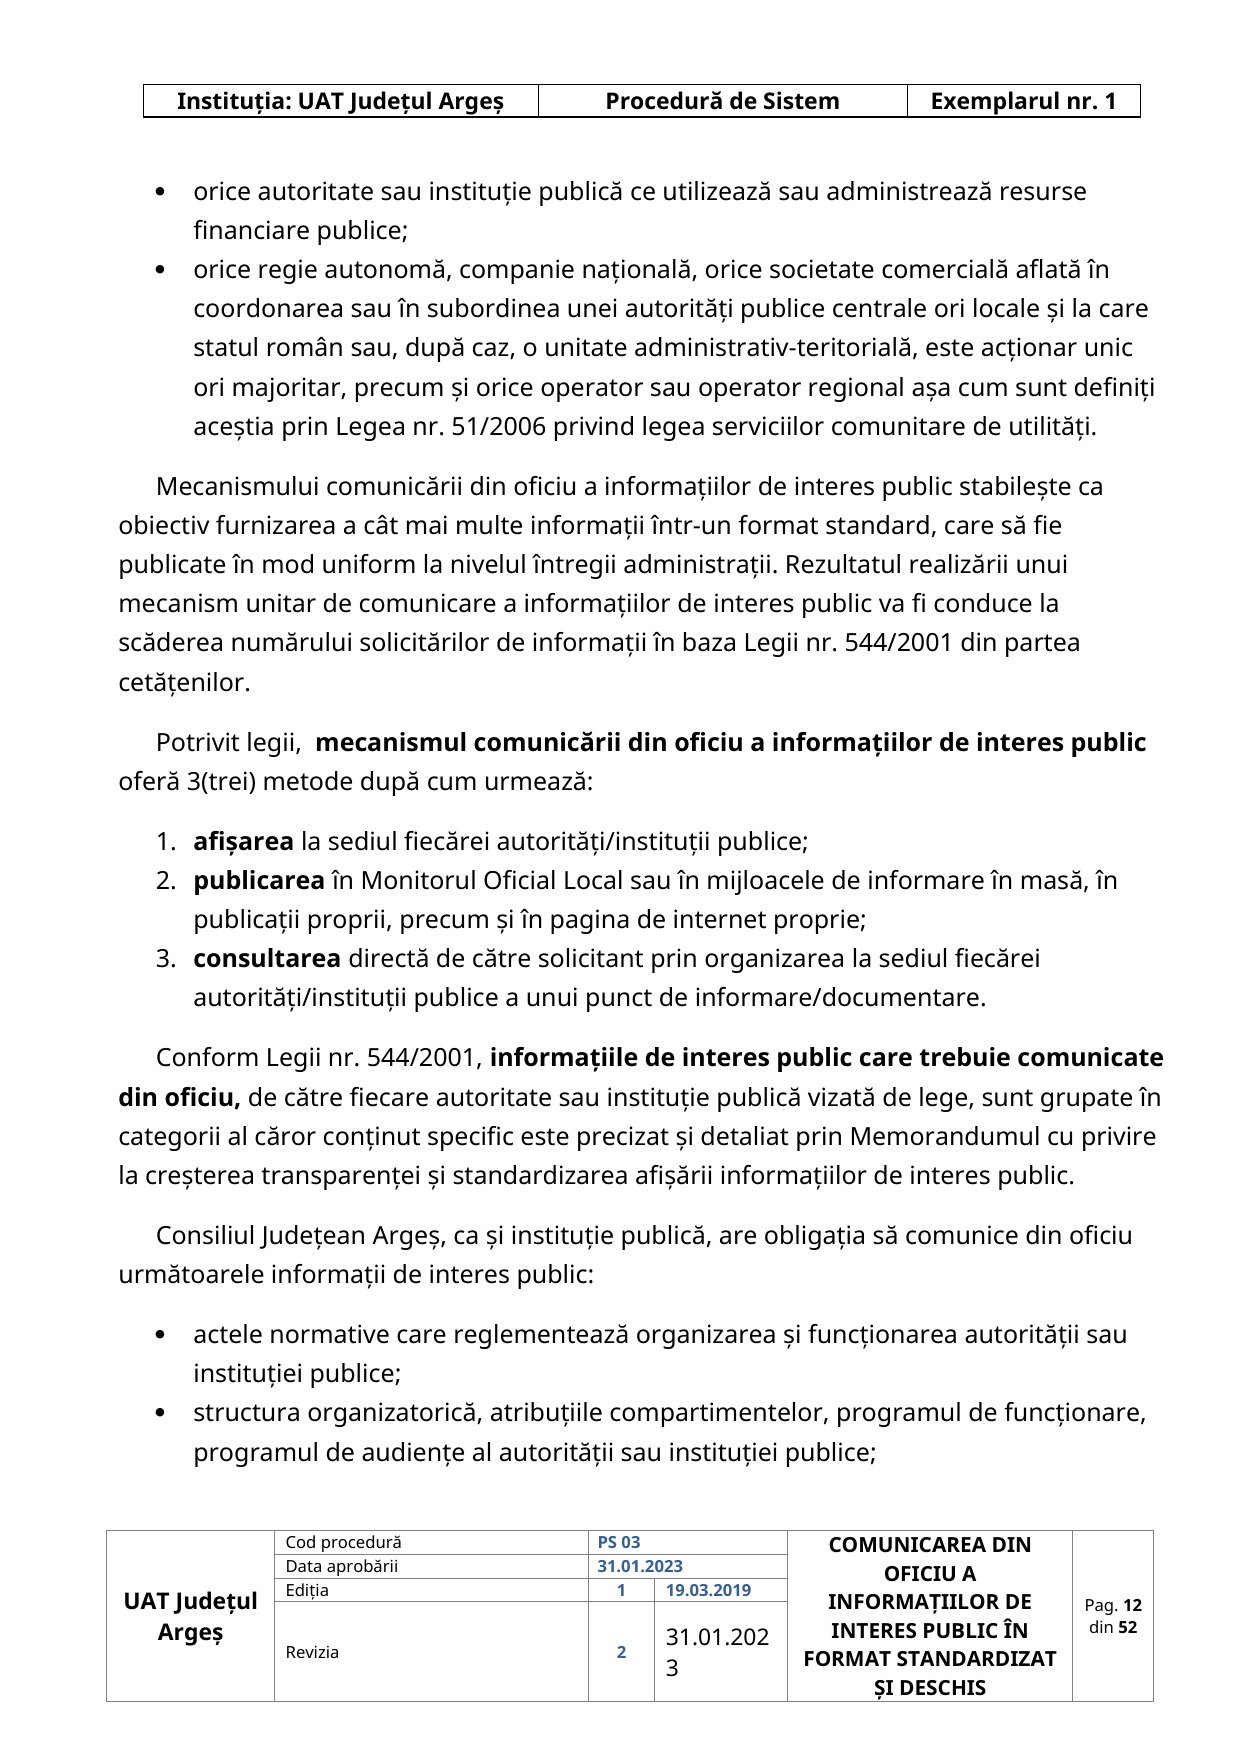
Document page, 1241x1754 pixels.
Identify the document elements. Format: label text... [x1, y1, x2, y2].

list afișarea la sediul fiecărei autorități/instituții publice; [156, 823, 1165, 857]
list actele normative care reglementează organizarea și funcționarea autorității sau instituției publice; [156, 1317, 1165, 1390]
list orice regie autonomă, companie națională, orice societate comercială aflată în coordonarea sau în subordinea unei autorități publice centrale ori locale și la care statul român sau, după caz, o unitate administrativ-teritorială, este acționar unic ori majoritar, precum și orice operator sau operator regional așa cum sunt definiți aceștia prin Legea nr. 51/2006 privind legea serviciilor comunitare de utilități. [156, 252, 1165, 442]
list structura organizatorică, atribuțiile compartimentelor, programul de funcționare, programul de audiențe al autorității sau instituției publice; [156, 1395, 1165, 1468]
list orice autoritate sau instituție publică ce utilizează sau administrează resurse financiare publice; [156, 173, 1165, 247]
text Mecanismului comunicării din oficiu a informațiilor de interes public stabilește ca obiectiv furnizarea a cât mai multe informații într-un format standard, care să fie publicate în mod uniform la nivelul întregii administrații. Rezultatul realizării unui mecanism unitar de comunicare a informațiilor de interes public va fi conduce la scăderea numărului solicitărilor de informații în baza Legii nr. 544/2001 din partea cetățenilor. [118, 468, 1165, 698]
text Potrivit legii, mecanismul comunicării din oficiu a informațiilor de interes public oferă 3(trei) metode după cum urmează: [118, 724, 1165, 797]
text Consiliul Județean Argeș, ca și instituție publică, are obligația să comunice din oficiu următoarele informații de interes public: [118, 1218, 1165, 1291]
list publicarea în Monitorul Oficial Local sau în mijloacele de informare în masă, în publicații proprii, precum și în pagina de internet proprie; [156, 863, 1165, 936]
text Conform Legii nr. 544/2001, informațiile de interes public care trebuie comunicate din oficiu, de către fiecare autoritate sau instituție publică vizată de lege, sunt grupate în categorii al căror conținut specific este precizat și detaliat prin Memorandumul cu privire la creșterea transparenței și standardizarea afișării informațiilor de interes public. [118, 1040, 1165, 1192]
list consultarea directă de către solicitant prin organizarea la sediul fiecărei autorități/instituții publice a unui punct de informare/documentare. [156, 941, 1165, 1014]
